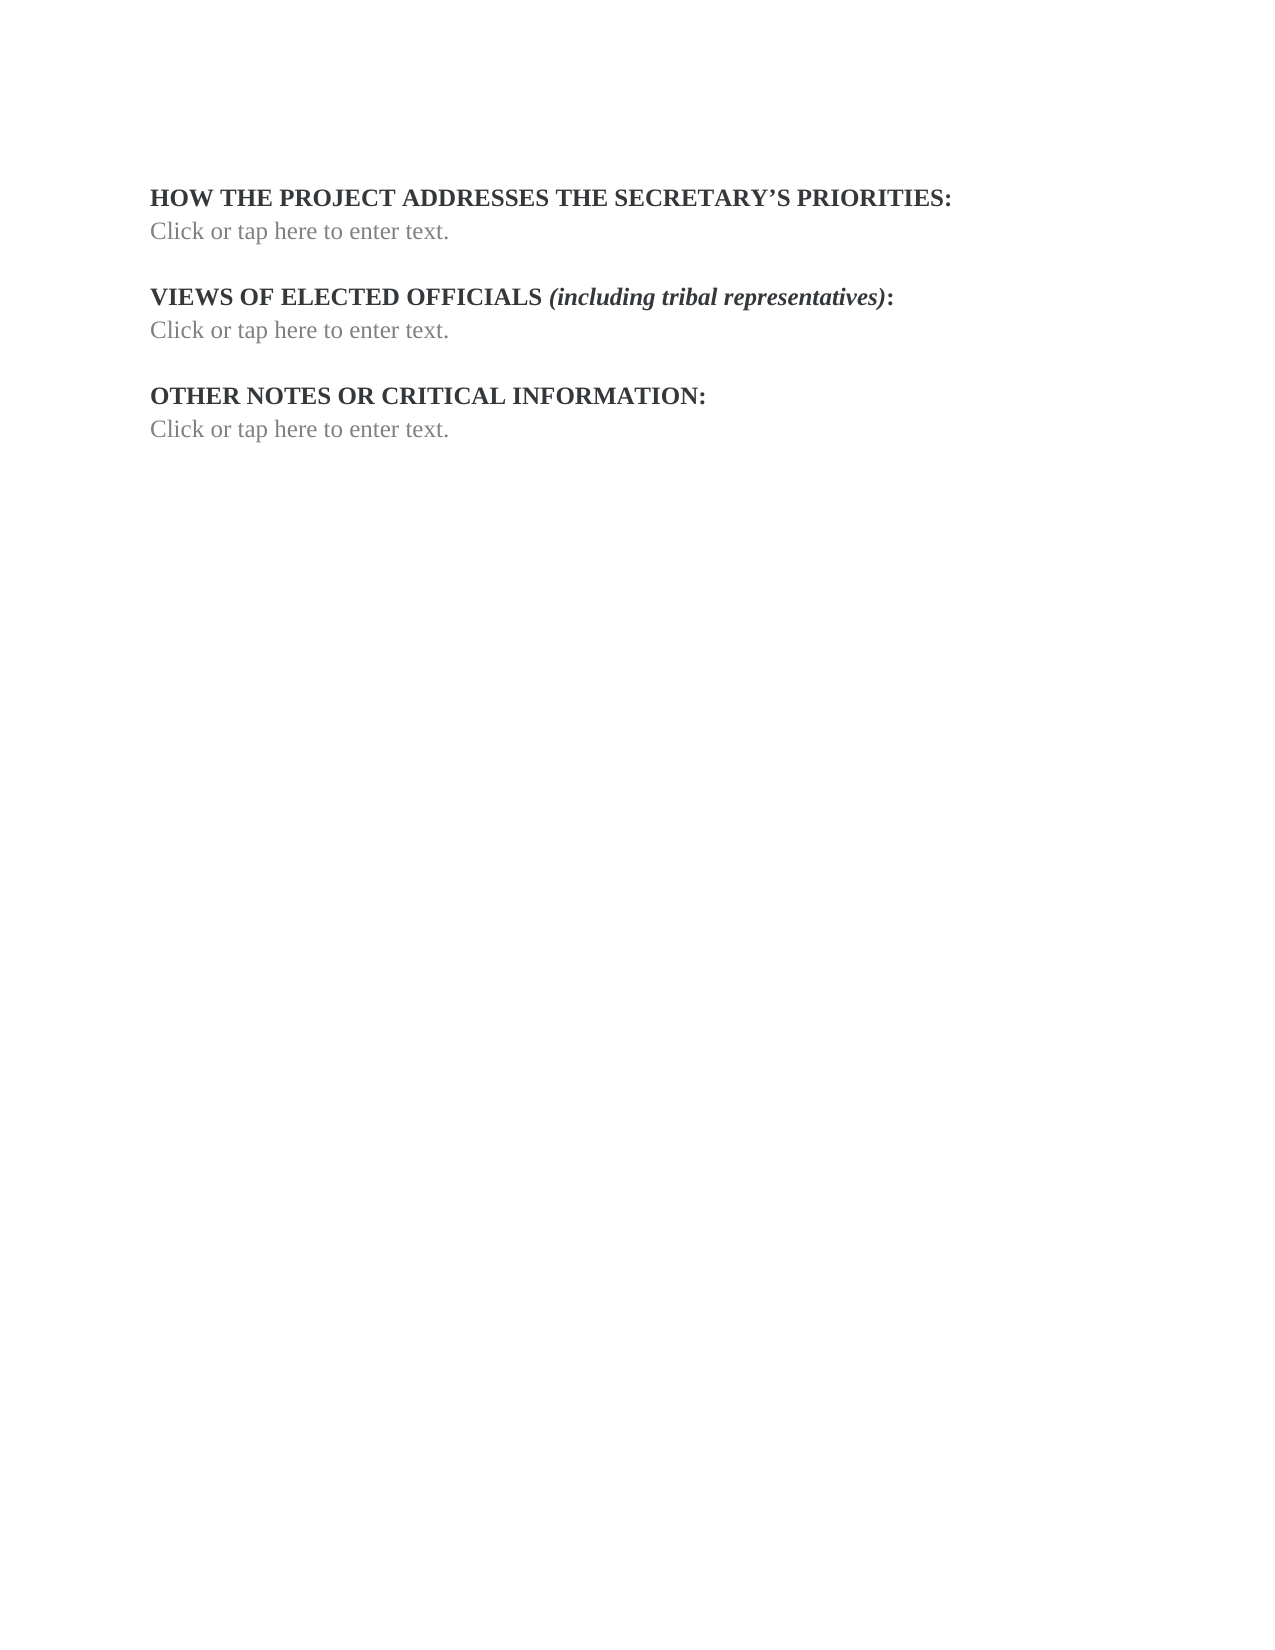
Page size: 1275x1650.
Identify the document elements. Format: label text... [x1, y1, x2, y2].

text HOW THE PROJECT ADDRESSES THE SECRETARY’S PRIORITIES: [150, 183, 1125, 212]
text OTHER NOTES OR CRITICAL INFORMATION: [150, 381, 1125, 410]
text VIEWS OF ELECTED OFFICIALS (including tribal representatives): [150, 282, 1125, 311]
